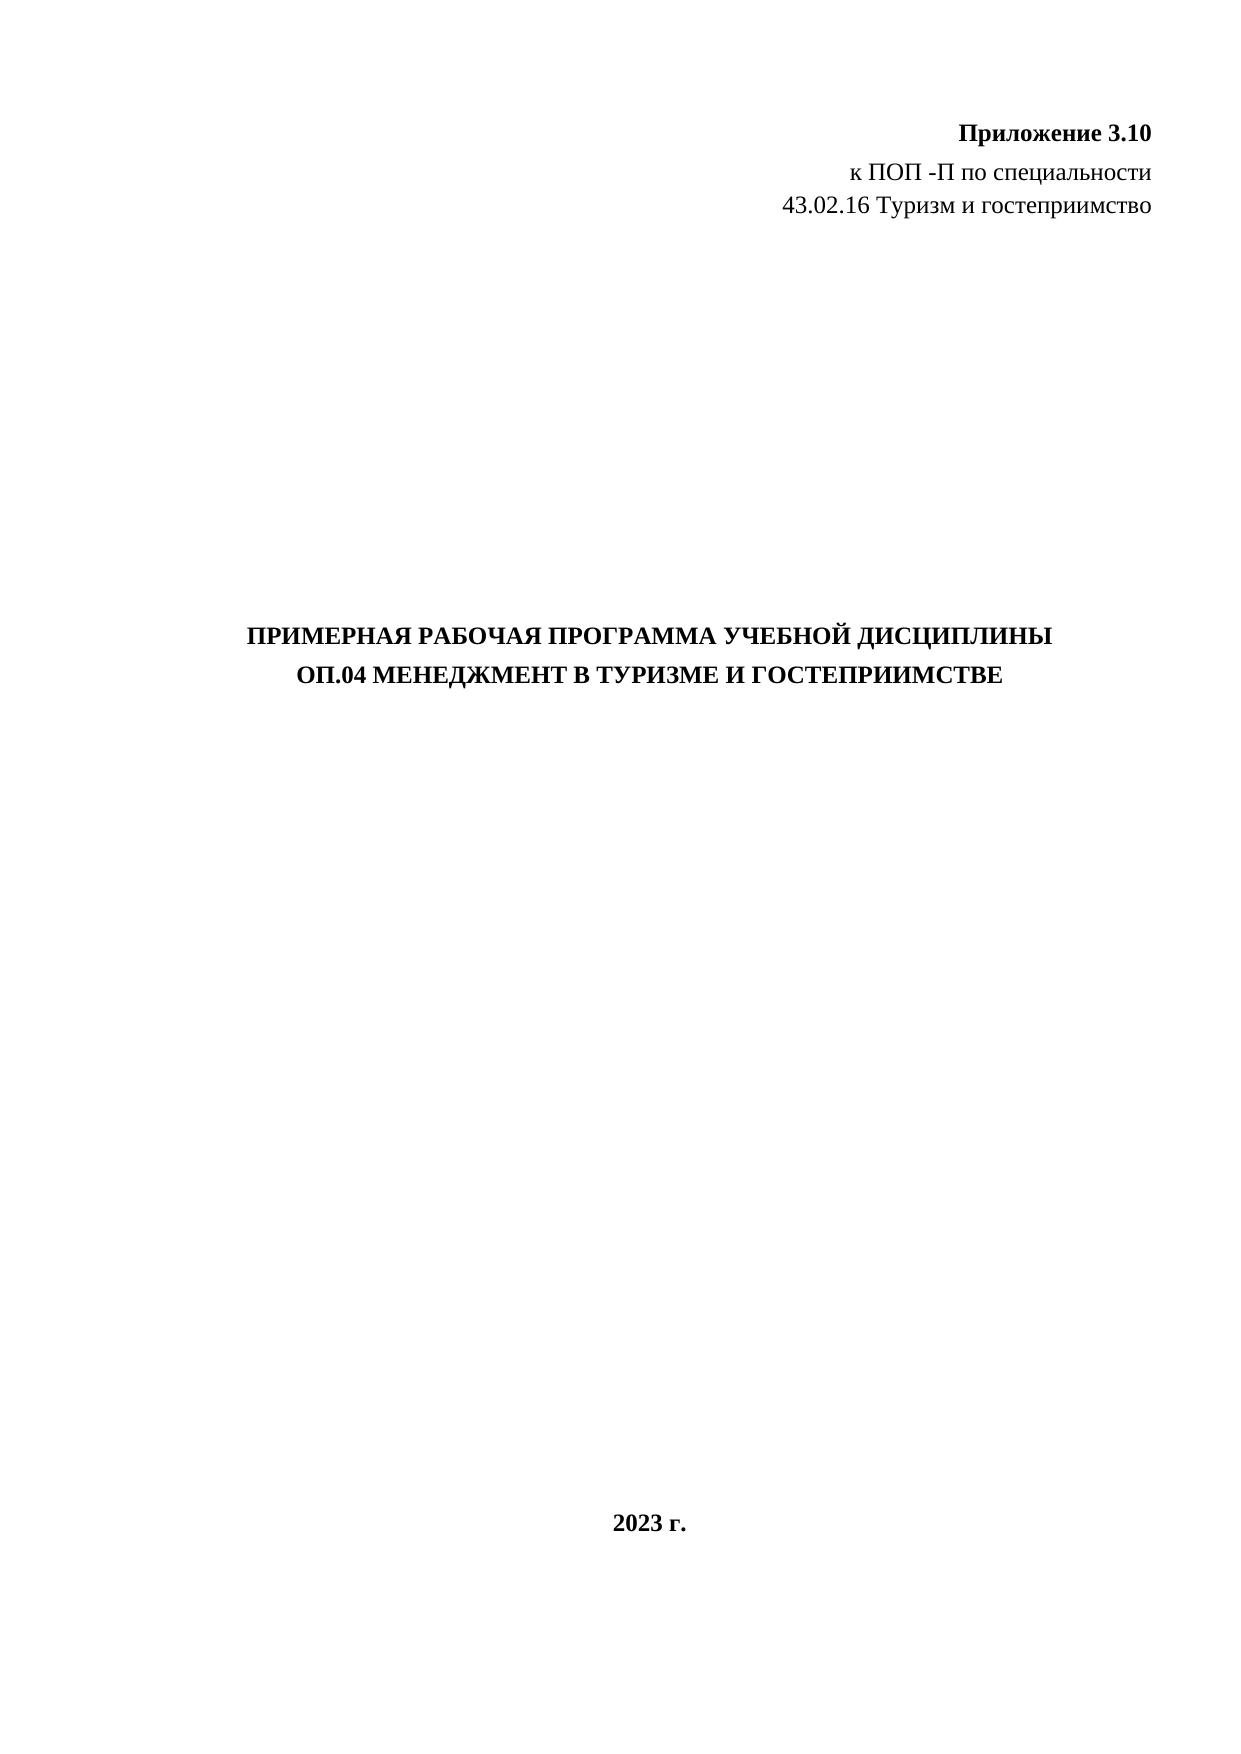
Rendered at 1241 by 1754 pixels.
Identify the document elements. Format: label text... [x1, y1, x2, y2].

subtitle ОП.04 МЕНЕДЖМЕНТ В ТУРИЗМЕ И ГОСТЕПРИИМСТВЕ [148, 661, 1152, 689]
text к ПОП -П по специальности [148, 157, 1152, 186]
text 43.02.16 Туризм и гостеприимство [148, 190, 1152, 219]
subtitle Приложение 3.10 [148, 118, 1152, 147]
subtitle ПРИМЕРНАЯ РАБОЧАЯ ПРОГРАММА УЧЕБНОЙ ДИСЦИПЛИНЫ [148, 621, 1152, 650]
text 2023 г. [148, 1508, 1152, 1536]
